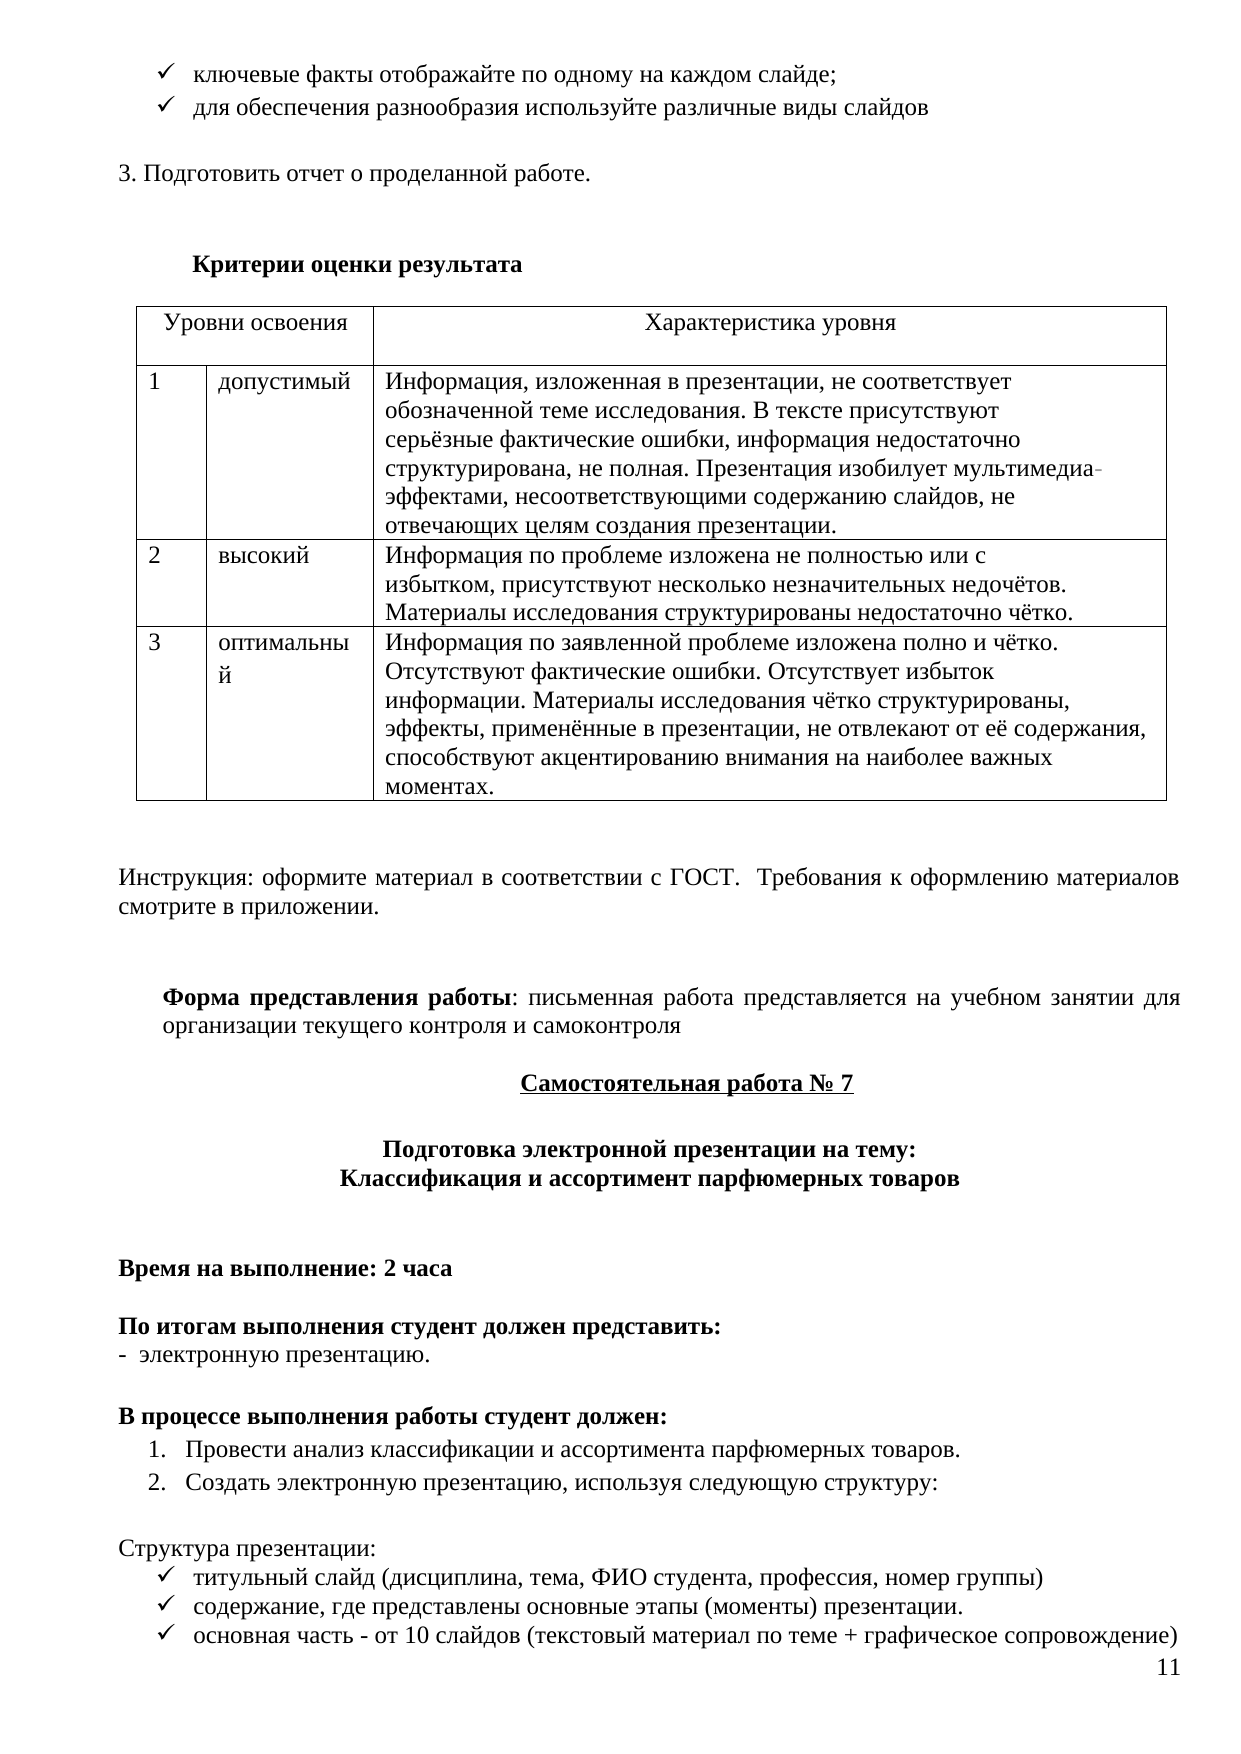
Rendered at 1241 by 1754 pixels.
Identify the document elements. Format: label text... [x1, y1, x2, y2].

text По итогам выполнения студент должен представить: [118, 1311, 1181, 1339]
list Форма представления работы: письменная работа представляется на учебном занятии для организации текущего контроля и самоконтроля [162, 982, 1181, 1039]
table_cell Информация по заявленной проблеме изложена полно и чётко. Отсутствуют фактические ошибки. Отсутствует избыток информации. Материалы исследования чётко структурированы, эффекты, применённые в презентации, не отвлекают от её содержания, способствуют акцентированию внимания на наиболее важных моментах. [374, 627, 1166, 800]
table_header Уровни освоения [137, 307, 373, 365]
table_cell Информация по проблеме изложена не полностью или с избытком, присутствуют несколько незначительных недочётов. Материалы исследования структурированы недостаточно чётко. [374, 540, 1166, 626]
table_cell 1 [137, 366, 206, 539]
table_header Характеристика уровня [374, 307, 1166, 365]
text Время на выполнение: 2 часа [118, 1253, 1181, 1282]
list титульный слайд (дисциплина, тема, ФИО студента, профессия, номер группы) [156, 1562, 1181, 1591]
text Инструкция: оформите материал в соответствии с ГОСТ. Требования к оформлению материалов смотрите в приложении. [118, 862, 1181, 920]
table_cell 3 [137, 627, 206, 800]
text Подготовка электронной презентации на тему: [118, 1134, 1181, 1163]
list для обеспечения разнообразия используйте различные виды слайдов [156, 92, 1181, 121]
list Создать электронную презентацию, используя следующую структуру: [148, 1467, 1181, 1496]
list ключевые факты отображайте по одному на каждом слайде; [156, 59, 1181, 88]
text Самостоятельная работа № 7 [118, 1068, 1181, 1097]
table_cell высокий [207, 540, 373, 626]
list Провести анализ классификации и ассортимента парфюмерных товаров. [148, 1434, 1181, 1463]
text Классификация и ассортимент парфюмерных товаров [118, 1163, 1181, 1192]
table_cell Информация, изложенная в презентации, не соответствует обозначенной теме исследования. В тексте присутствуют серьёзные фактические ошибки, информация недостаточно структурирована, не полная. Презентация изобилует мультимедиа-эффектами, несоответствующими содержанию слайдов, не отвечающих целям создания презентации. [374, 366, 1166, 539]
table_cell допустимый [207, 366, 373, 539]
list содержание, где представлены основные этапы (моменты) презентации. [156, 1591, 1181, 1620]
text Критерии оценки результата [118, 249, 1181, 277]
text - электронную презентацию. [118, 1339, 1181, 1368]
table_cell оптимальный [207, 627, 373, 800]
table_cell 2 [137, 540, 206, 626]
text Структура презентации: [118, 1533, 1181, 1562]
list основная часть - от 10 слайдов (текстовый материал по теме + графическое сопровождение) [156, 1620, 1181, 1648]
text 3. Подготовить отчет о проделанной работе. [118, 158, 1181, 187]
text В процессе выполнения работы студент должен: [118, 1401, 1181, 1430]
